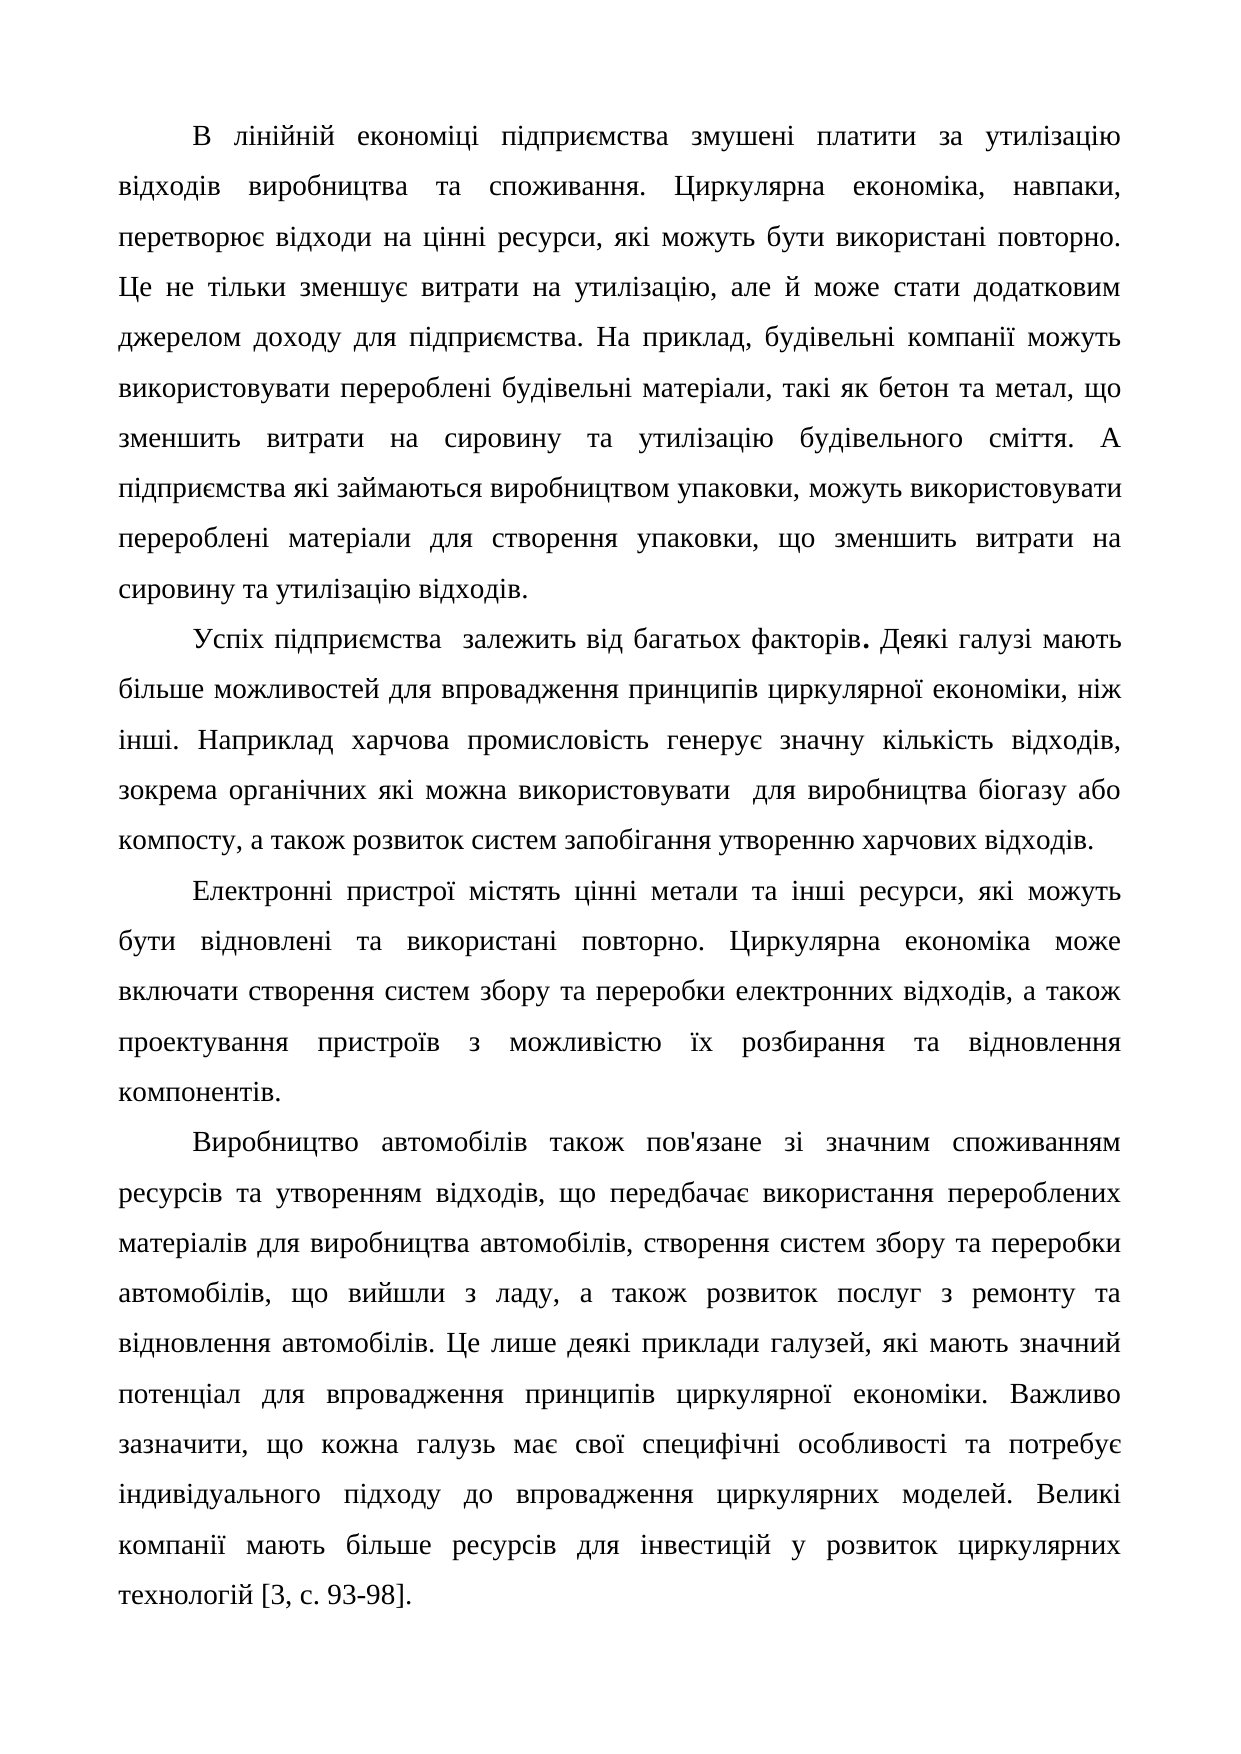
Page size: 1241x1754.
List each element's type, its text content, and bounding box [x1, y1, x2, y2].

text Успіх підприємства залежить від багатьох факторів. Деякі галузі мають більше можливостей для впровадження принципів циркулярної економіки, ніж інші. Наприклад харчова промисловість генерує значну кількість відходів, зокрема органічних які можна використовувати для виробництва біогазу або компосту, а також розвиток систем запобігання утворенню харчових відходів. [118, 621, 1122, 856]
text Виробництво автомобілів також пов'язане зі значним споживанням ресурсів та утворенням відходів, що передбачає використання перероблених матеріалів для виробництва автомобілів, створення систем збору та переробки автомобілів, що вийшли з ладу, а також розвиток послуг з ремонту та відновлення автомобілів. Це лише деякі приклади галузей, які мають значний потенціал для впровадження принципів циркулярної економіки. Важливо зазначити, що кожна галузь має свої специфічні особливості та потребує індивідуального підходу до впровадження циркулярних моделей. Великі компанії мають більше ресурсів для інвестицій у розвиток циркулярних технологій [3, с. 93-98]. [118, 1124, 1122, 1611]
text В лінійній економіці підприємства змушені платити за утилізацію відходів виробництва та споживання. Циркулярна економіка, навпаки, перетворює відходи на цінні ресурси, які можуть бути використані повторно. Це не тільки зменшує витрати на утилізацію, але й може стати додатковим джерелом доходу для підприємства. На приклад, будівельні компанії можуть використовувати перероблені будівельні матеріали, такі як бетон та метал, що зменшить витрати на сировину та утилізацію будівельного сміття. А підприємства які займаються виробництвом упаковки, можуть використовувати перероблені матеріали для створення упаковки, що зменшить витрати на сировину та утилізацію відходів. [118, 118, 1122, 604]
text Електронні пристрої містять цінні метали та інші ресурси, які можуть бути відновлені та використані повторно. Циркулярна економіка може включати створення систем збору та переробки електронних відходів, а також проектування пристроїв з можливістю їх розбирання та відновлення компонентів. [118, 873, 1122, 1108]
